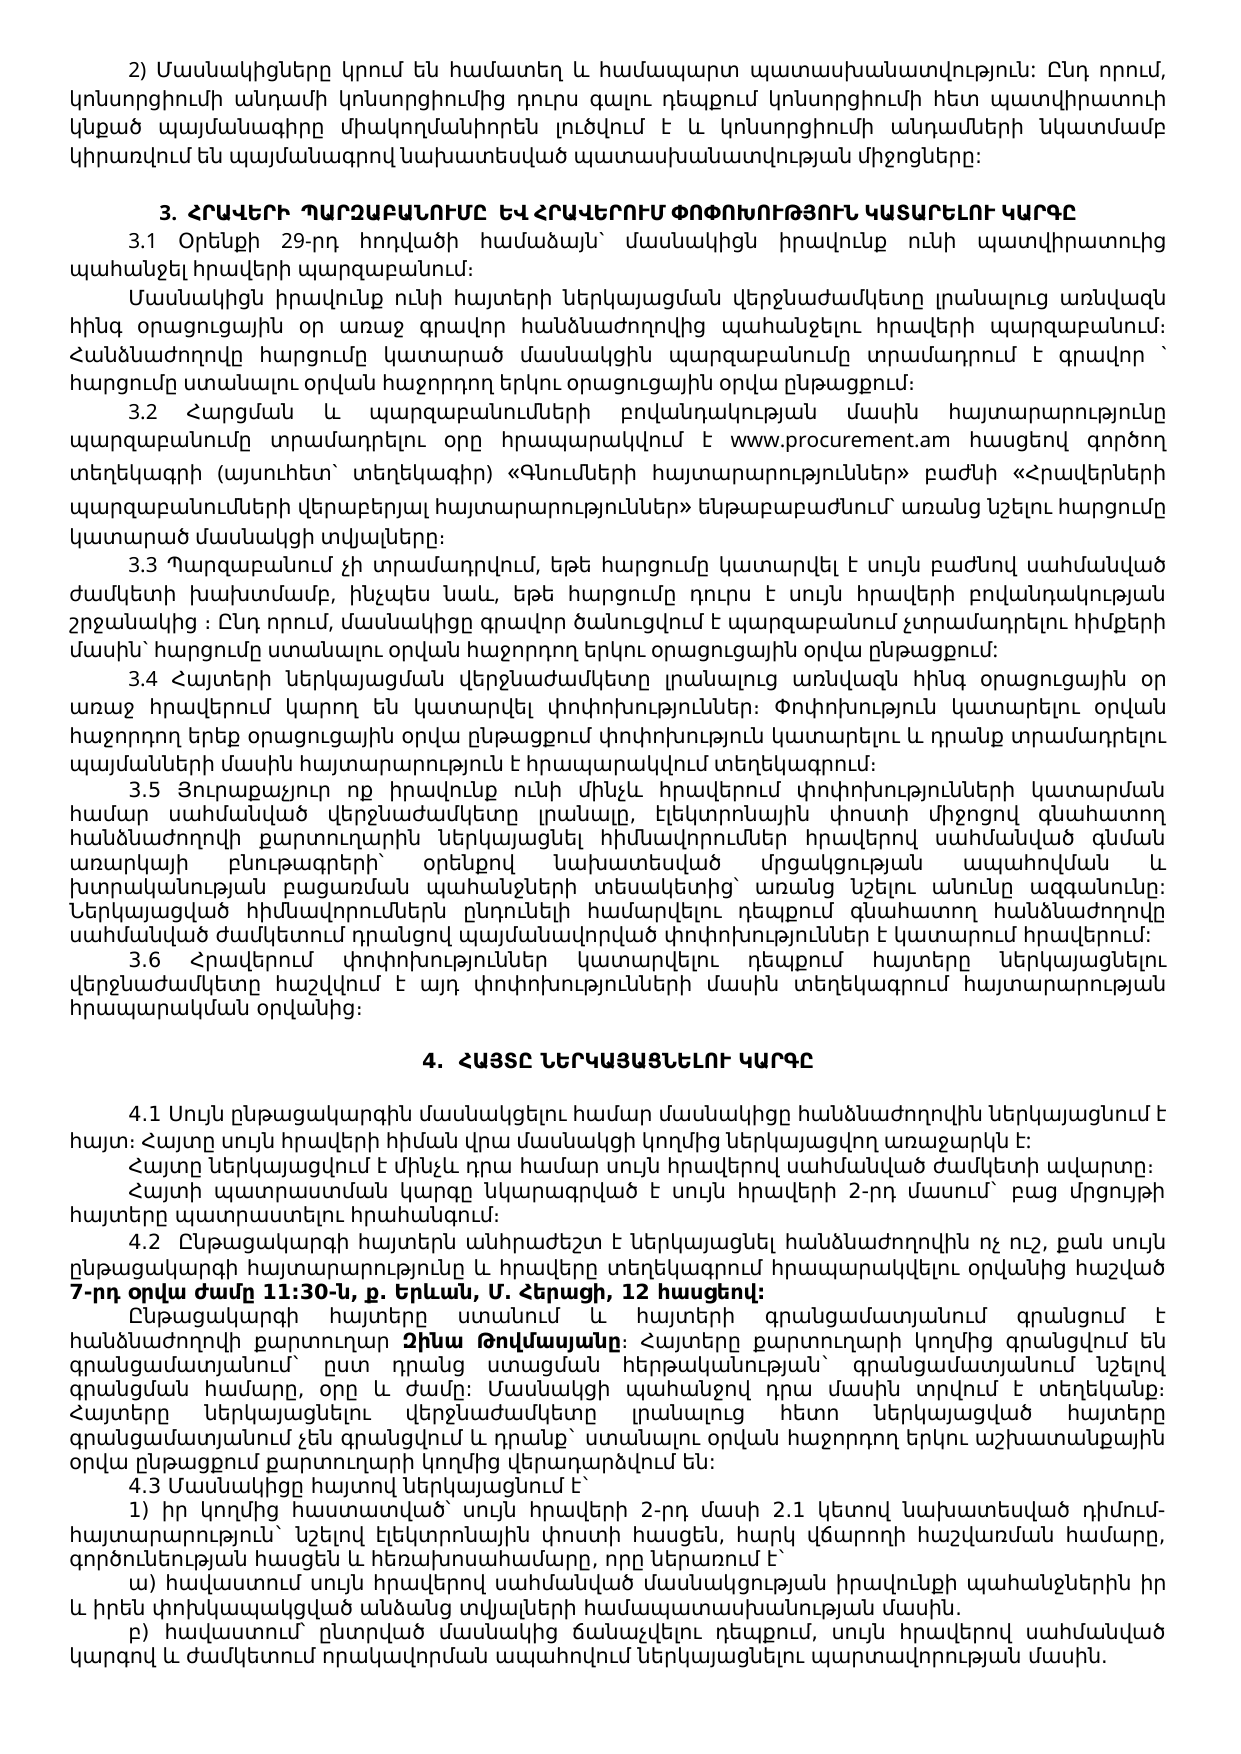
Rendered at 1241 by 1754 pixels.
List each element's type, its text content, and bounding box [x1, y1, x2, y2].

text 4.1 Սույն ընթացակարգին մասնակցելու համար մասնակիցը հանձնաժողովին ներկայացնում է հայտ։ Հայտը սույն հրավերի հիման վրա մասնակցի կողմից ներկայացվող առաջարկն է: [69, 1102, 1167, 1154]
text 3. ՀՐԱՎԵՐԻ ՊԱՐԶԱԲԱՆՈՒՄԸ ԵՎ ՀՐԱՎԵՐՈՒՄ ՓՈՓՈԽՈՒԹՅՈՒՆ ԿԱՏԱՐԵԼՈՒ ԿԱՐԳԸ [69, 198, 1167, 226]
text Հայտը ներկայացվում է մինչև դրա համար սույն հրավերով սահմանված ժամկետի ավարտը։ [69, 1154, 1167, 1179]
text ա) հավաստում սույն հրավերով սահմանված մասնակցության իրավունքի պահանջներին իր և իրեն փոխկապակցված անձանց տվյալների համապատասխանության մասին. [69, 1571, 1167, 1620]
text 1) իր կողմից հաստատված՝ սույն հրավերի 2-րդ մասի 2.1 կետով նախատեսված դիմում-հայտարարություն` նշելով էլեկտրոնային փոստի հասցեն, հարկ վճարողի հաշվառման համարը, գործունեության հասցեն և հեռախոսահամարը, որը ներառում է` [69, 1498, 1167, 1571]
text Մասնակիցն իրավունք ունի հայտերի ներկայացման վերջնաժամկետը լրանալուց առնվազն հինգ օրացուցային օր առաջ գրավոր հանձնաժողովից պահանջելու հրավերի պարզաբանում։ Հանձնաժողովը հարցումը կատարած մասնակցին պարզաբանումը տրամադրում է գրավոր ` հարցումը ստանալու օրվան հաջորդող երկու օրացուցային օրվա ընթացքում։ [69, 283, 1167, 397]
text 3.6 Հրավերում փոփոխություններ կատարվելու դեպքում հայտերը ներկայացնելու վերջնաժամկետը հաշվվում է այդ փոփոխությունների մասին տեղեկագրում հայտարարության հրապարակման օրվանից։ [69, 948, 1167, 1020]
text 3.5 Յուրաքաչյուր ոք իրավունք ունի մինչև հրավերում փոփոխությունների կատարման համար սահմանված վերջնաժամկետը լրանալը, էլեկտրոնային փոստի միջոցով գնահատող հանձնաժողովի քարտուղարին ներկայացնել հիմնավորումներ հրավերով սահմանված գնման առարկայի բնութագրերի՝ օրենքով նախատեսված մրցակցության ապահովման և խտրականության բացառման պահանջների տեսակետից՝ առանց նշելու անունը ազգանունը: Ներկայացված հիմնավորումներն ընդունելի համարվելու դեպքում գնահատող հանձնաժողովը սահմանված ժամկետում դրանցով պայմանավորված փոփոխություններ է կատարում հրավերում: [69, 778, 1167, 948]
text 4. ՀԱՅՏԸ ՆԵՐԿԱՅԱՑՆԵԼՈՒ ԿԱՐԳԸ [69, 1049, 1167, 1073]
text 3.2 Հարցման և պարզաբանումների բովանդակության մասին հայտարարությունը պարզաբանումը տրամադրելու օրը հրապարակվում է www.procurement.am հասցեով գործող տեղեկագրի (այսուհետ` տեղեկագիր) «Գնումների հայտարարություններ» բաժնի «Հրավերների պարզաբանումների վերաբերյալ հայտարարություններ» ենթաբաբաժնում` առանց նշելու հարցումը կատարած մասնակցի տվյալները։ [69, 397, 1167, 550]
text 3.4 Հայտերի ներկայացման վերջնաժամկետը լրանալուց առնվազն հինգ օրացուցային օր առաջ հրավերում կարող են կատարվել փոփոխություններ։ Փոփոխություն կատարելու օրվան հաջորդող երեք օրացուցային օրվա ընթացքում փոփոխություն կատարելու և դրանք տրամադրելու պայմանների մասին հայտարարություն է հրապարակվում տեղեկագրում։ [69, 664, 1167, 778]
text բ) հավաստում՝ ընտրված մասնակից ճանաչվելու դեպքում, սույն հրավերով սահմանված կարգով և ժամկետում որակավորման ապահովում ներկայացնելու պարտավորության մասին. [69, 1620, 1167, 1668]
text Հայտի պատրաստման կարգը նկարագրված է սույն հրավերի 2-րդ մասում` բաց մրցույթի հայտերը պատրաստելու հրահանգում։ [69, 1179, 1167, 1227]
text 3.1 Օրենքի 29-րդ հոդվածի համաձայն` մասնակիցն իրավունք ունի պատվիրատուից պահանջել հրավերի պարզաբանում։ [69, 226, 1167, 283]
text 3.3 Պարզաբանում չի տրամադրվում, եթե հարցումը կատարվել է սույն բաժնով սահմանված ժամկետի խախտմամբ, ինչպես նաև, եթե հարցումը դուրս է սույն հրավերի բովանդակության շրջանակից ։ Ընդ որում, մասնակիցը գրավոր ծանուցվում է պարզաբանում չտրամադրելու հիմքերի մասին` հարցումը ստանալու օրվան հաջորդող երկու օրացուցային օրվա ընթացքում: [69, 550, 1167, 664]
text 4.3 Մասնակիցը հայտով ներկայացնում է` [69, 1474, 1167, 1498]
text Ընթացակարգի հայտերը ստանում և հայտերի գրանցամատյանում գրանցում է հանձնաժողովի քարտուղար Զինա Թովմասյանը։ Հայտերը քարտուղարի կողմից գրանցվում են գրանցամատյանում` ըստ դրանց ստացման հերթականության` գրանցամատյանում նշելով գրանցման համարը, օրը և ժամը: Մասնակցի պահանջով դրա մասին տրվում է տեղեկանք։ Հայտերը ներկայացնելու վերջնաժամկետը լրանալուց հետո ներկայացված հայտերը գրանցամատյանում չեն գրանցվում և դրանք` ստանալու օրվան հաջորդող երկու աշխատանքային օրվա ընթացքում քարտուղարի կողմից վերադարձվում են: [69, 1304, 1167, 1474]
text 4.2 Ընթացակարգի հայտերն անհրաժեշտ է ներկայացնել հանձնաժողովին ոչ ուշ, քան սույն ընթացակարգի հայտարարությունը և հրավերը տեղեկագրում հրապարակվելու օրվանից հաշված 7-րդ օրվա ժամը 11:30-ն, ք. Երևան, Մ. Հերացի, 12 հասցեով: [69, 1227, 1167, 1304]
text 2) Մասնակիցները կրում են համատեղ և համապարտ պատասխանատվություն: Ընդ որում, կոնսորցիումի անդամի կոնսորցիումից դուրս գալու դեպքում կոնսորցիումի հետ պատվիրատուի կնքած պայմանագիրը միակողմանիորեն լուծվում է և կոնսորցիումի անդամների նկատմամբ կիրառվում են պայմանագրով նախատեսված պատասխանատվության միջոցները: [69, 56, 1167, 169]
